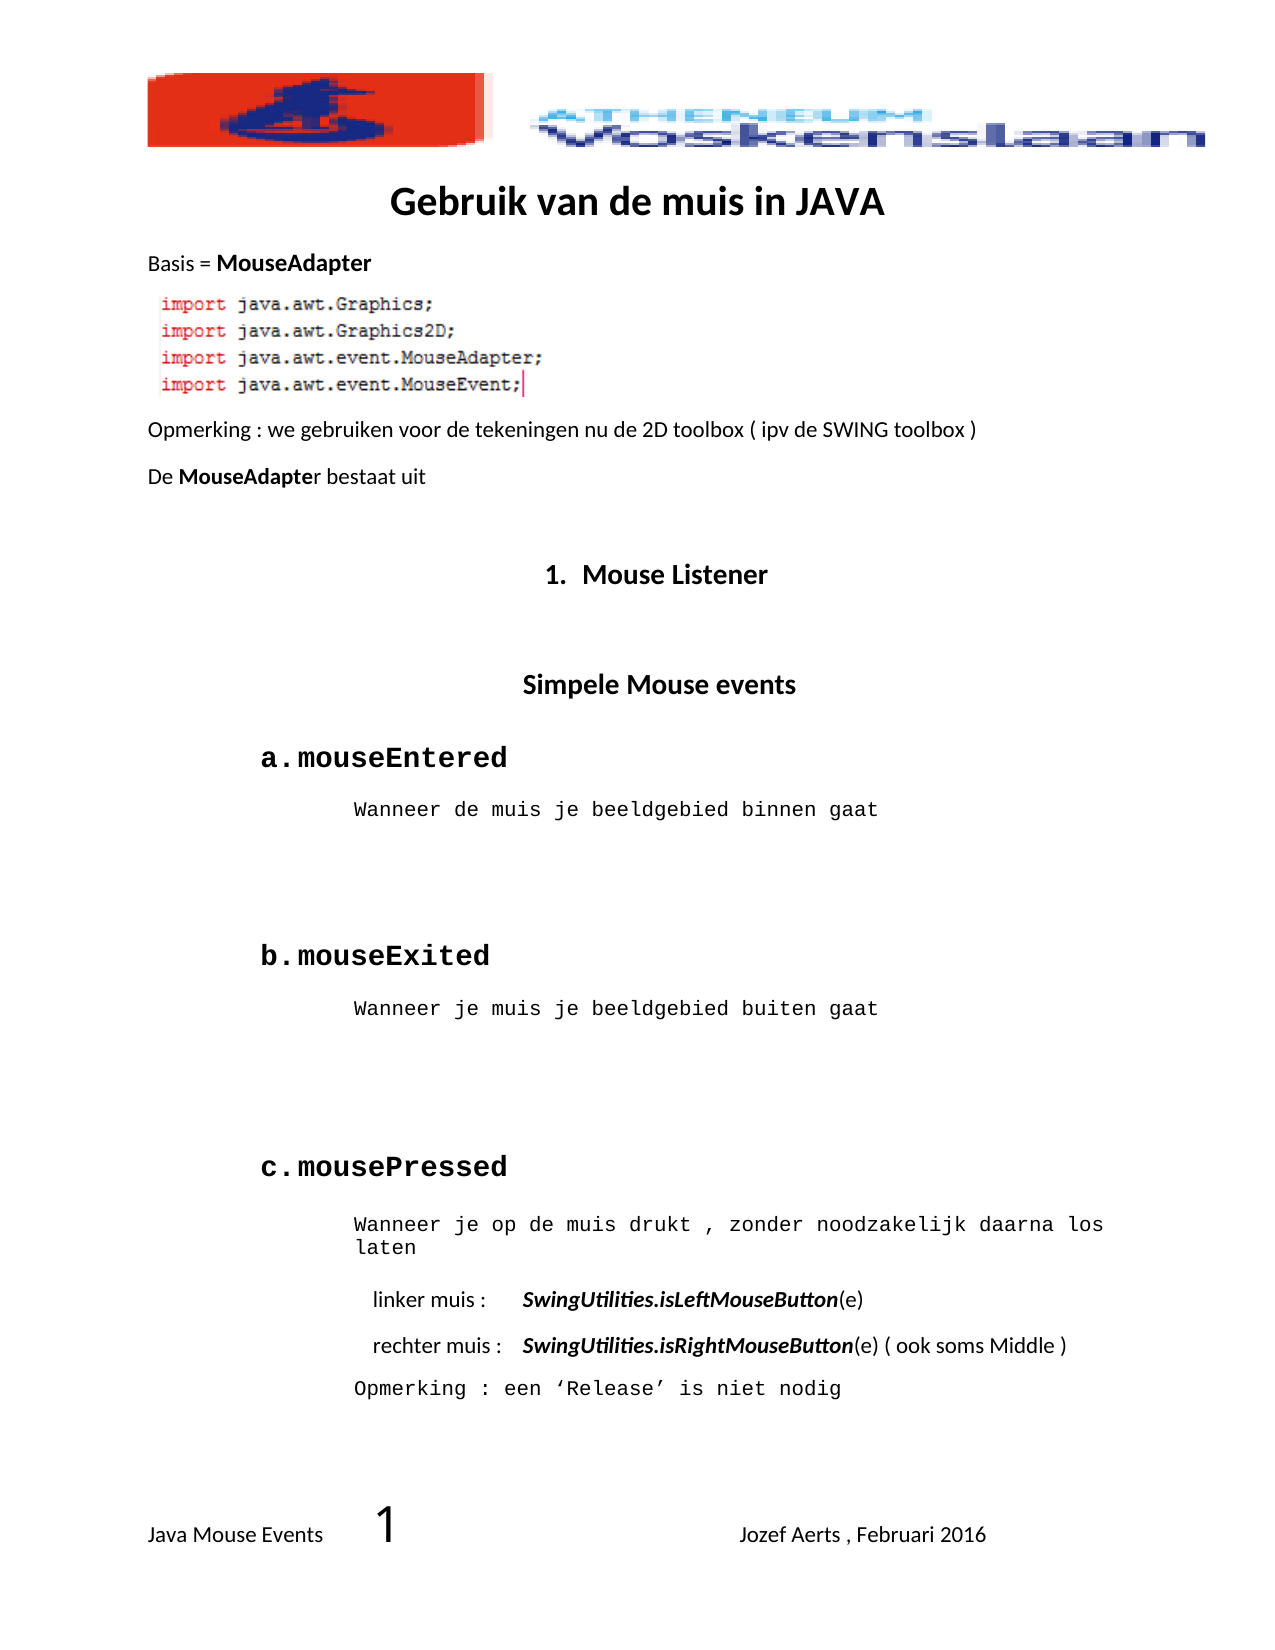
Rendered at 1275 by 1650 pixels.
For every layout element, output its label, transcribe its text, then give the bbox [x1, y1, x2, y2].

list mouseEntered [260, 743, 1127, 776]
list mouseExited [260, 941, 1127, 974]
list Mouse Listener [185, 556, 1127, 591]
text Wanneer je muis je beeldgebied buiten gaat [354, 998, 1127, 1022]
text Wanneer de muis je beeldgebied binnen gaat [354, 799, 1127, 823]
list Simpele Mouse events [448, 666, 1127, 702]
text Opmerking : we gebruiken voor de tekeningen nu de 2D toolbox ( ipv de SWING toolbox ) [148, 415, 1127, 443]
picture [147, 73, 1205, 147]
text Wanneer je op de muis drukt , zonder noodzakelijk daarna los laten [354, 1214, 1127, 1261]
text Opmerking : een ‘Release’ is niet nodig [354, 1378, 1127, 1402]
list mousePressed [260, 1152, 1127, 1185]
text Basis = MouseAdapter [148, 247, 1127, 277]
text rechter muis : SwingUtilities.isRightMouseButton(e) ( ook soms Middle ) [223, 1332, 1127, 1359]
picture [147, 296, 554, 397]
text De MouseAdapter bestaat uit [148, 462, 1127, 490]
text Gebruik van de muis in JAVA [148, 175, 1127, 226]
text linker muis : SwingUtilities.isLeftMouseButton(e) [298, 1285, 1127, 1313]
